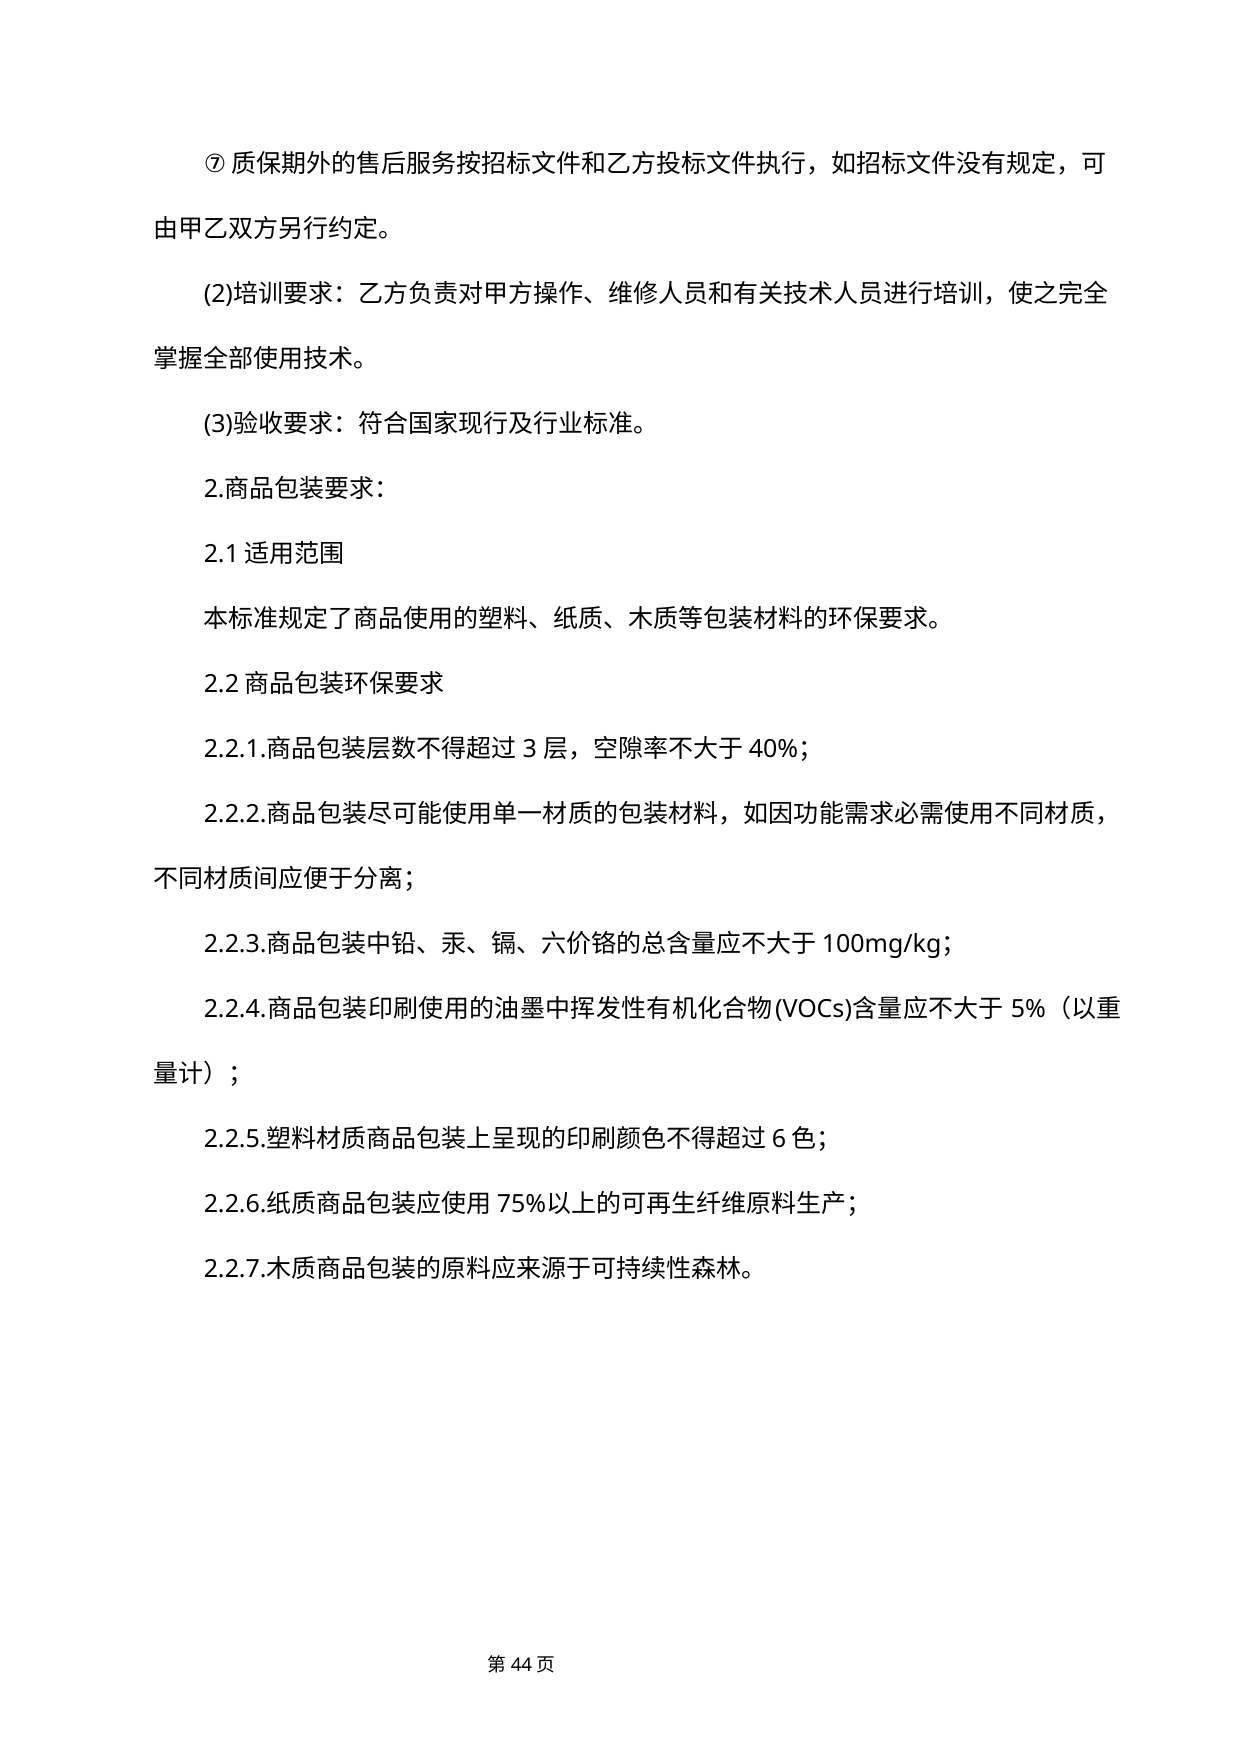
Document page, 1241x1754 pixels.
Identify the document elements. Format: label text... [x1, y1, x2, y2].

text 2.2.4.商品包装印刷使用的油墨中挥发性有机化合物(VOCs)含量应不大于 5%（以重量计）； [153, 974, 1122, 1104]
text 2.2.7.木质商品包装的原料应来源于可持续性森林。 [153, 1234, 1122, 1299]
text 本标准规定了商品使用的塑料、纸质、木质等包装材料的环保要求。 [153, 584, 1122, 649]
text 2.1适用范围 [153, 519, 1122, 584]
text 2.2.6.纸质商品包装应使用75%以上的可再生纤维原料生产； [153, 1169, 1122, 1234]
text ⑦质保期外的售后服务按招标文件和乙方投标文件执行，如招标文件没有规定，可由甲乙双方另行约定。 [153, 129, 1122, 259]
text (2)培训要求：乙方负责对甲方操作、维修人员和有关技术人员进行培训，使之完全掌握全部使用技术。 [153, 259, 1122, 389]
text 2.商品包装要求： [153, 454, 1122, 519]
text 2.2.2.商品包装尽可能使用单一材质的包装材料，如因功能需求必需使用不同材质，不同材质间应便于分离； [153, 779, 1122, 909]
text 2.2.5.塑料材质商品包装上呈现的印刷颜色不得超过6色； [153, 1104, 1122, 1169]
text 2.2.1.商品包装层数不得超过 3 层，空隙率不大于 40%； [153, 714, 1122, 779]
text 2.2.3.商品包装中铅、汞、镉、六价铬的总含量应不大于100mg/kg； [153, 909, 1122, 974]
text (3)验收要求：符合国家现行及行业标准。 [153, 389, 1122, 454]
text 2.2商品包装环保要求 [153, 649, 1122, 714]
